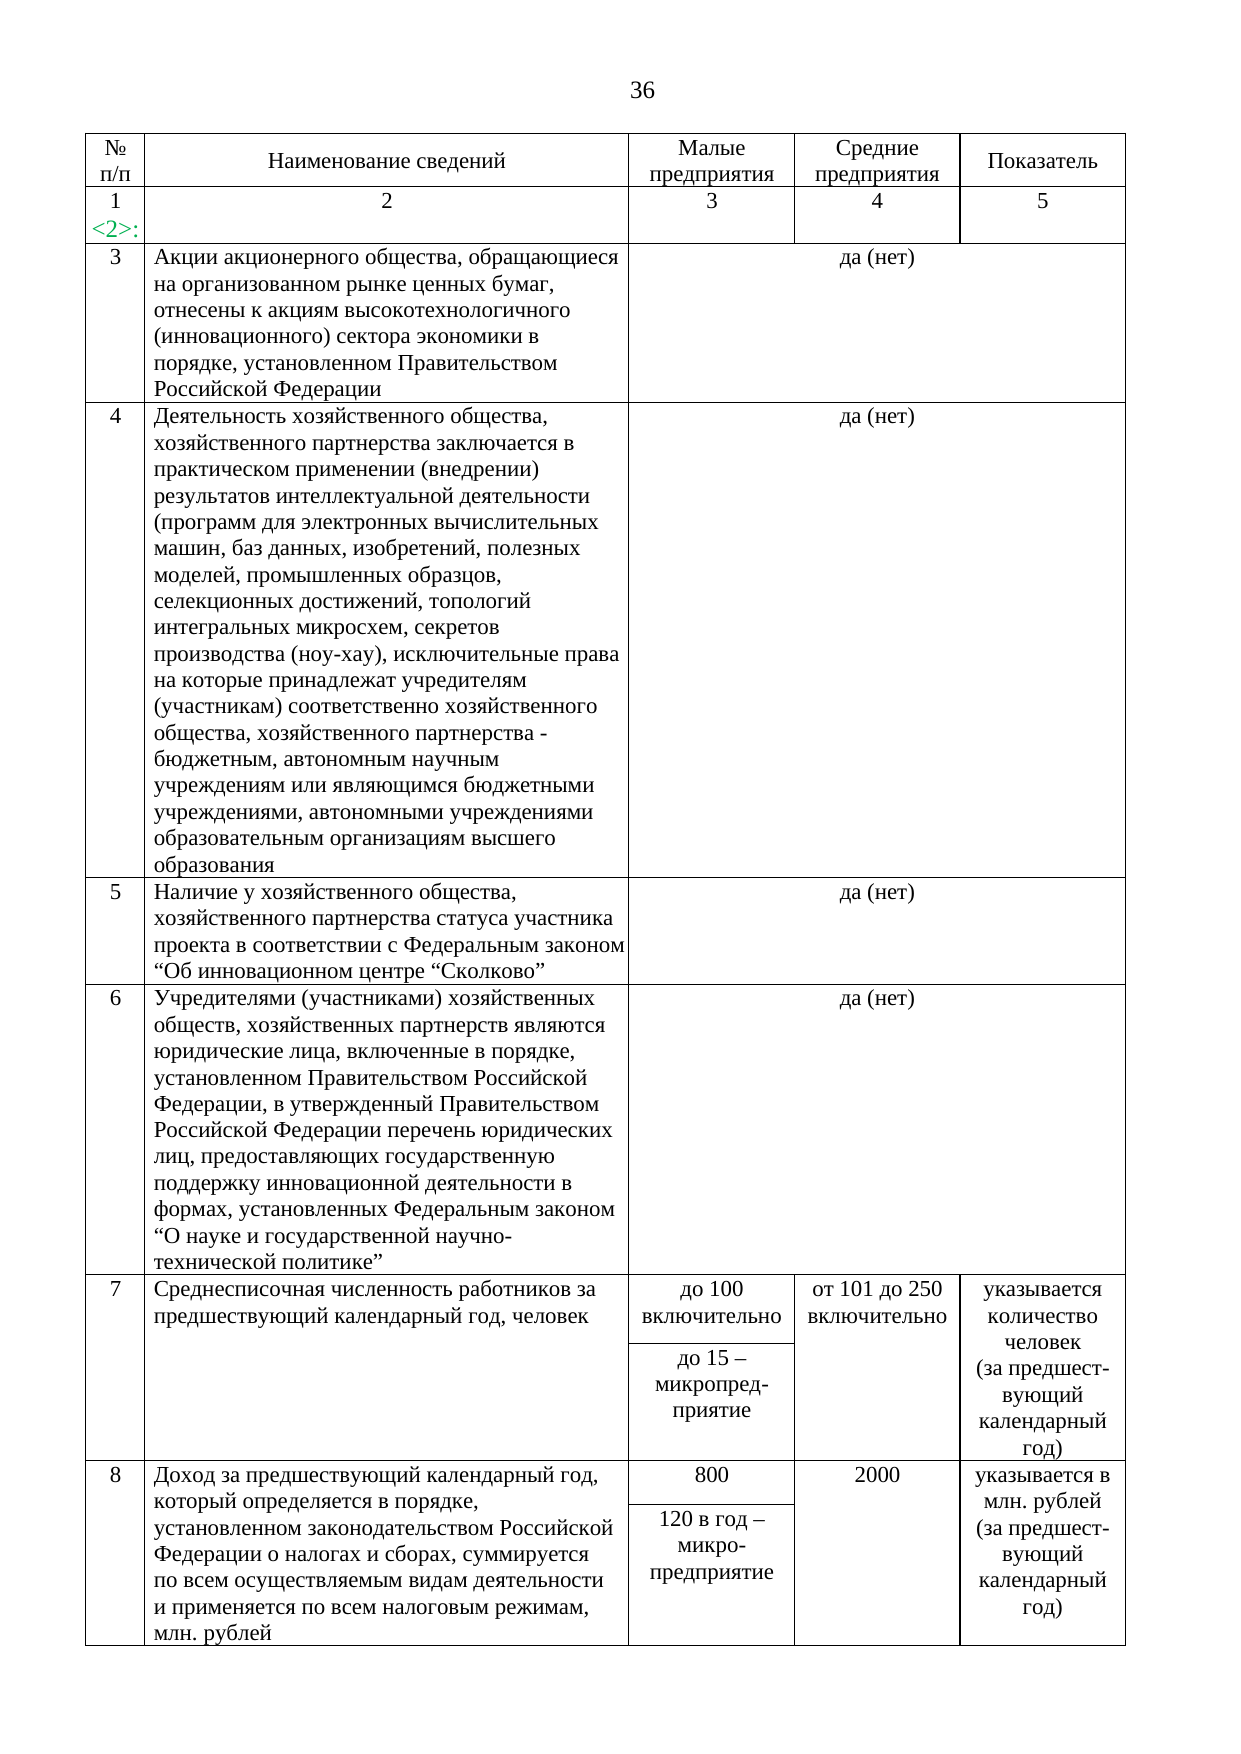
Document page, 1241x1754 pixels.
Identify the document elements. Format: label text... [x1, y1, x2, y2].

table_cell указывается в млн. рублей (за предшествующий календарный год) [961, 1461, 1125, 1645]
table_cell от 101 до 250 включительно [795, 1275, 959, 1460]
table_cell до 100 включительно [629, 1275, 794, 1342]
table_cell 5 [961, 187, 1125, 242]
table_cell 4 [86, 403, 144, 877]
table_cell Наличие у хозяйственного общества, хозяйственного партнерства статуса участника проекта в соответствии с Федеральным законом “Об инновационном центре “Сколково” [145, 878, 628, 983]
table_cell до 15 – микропредприятие [629, 1344, 794, 1460]
table_header Средние предприятия [795, 134, 959, 186]
table_header Наименование сведений [145, 134, 628, 186]
table_cell указывается количество человек (за предшествующий календарный год) [961, 1275, 1125, 1460]
table_cell Акции акционерного общества, обращающиеся на организованном рынке ценных бумаг, отнесены к акциям высокотехнологичного (инновационного) сектора экономики в порядке, установленном Правительством Российской Федерации [145, 244, 628, 402]
table_cell 2 [145, 187, 628, 242]
table_cell Деятельность хозяйственного общества, хозяйственного партнерства заключается в практическом применении (внедрении) результатов интеллектуальной деятельности (программ для электронных вычислительных машин, баз данных, изобретений, полезных моделей, промышленных образцов, селекционных достижений, топологий интегральных микросхем, секретов производства (ноу-хау), исключительные права на которые принадлежат учредителям (участникам) соответственно хозяйственного общества, хозяйственного партнерства - бюджетным, автономным научным учреждениям или являющимся бюджетными учреждениями, автономными учреждениями образовательным организациям высшего образования [145, 403, 628, 877]
table_cell 6 [86, 985, 144, 1274]
table_cell Доход за предшествующий календарный год, который определяется в порядке, установленном законодательством Российской Федерации о налогах и сборах, суммируется по всем осуществляемым видам деятельности и применяется по всем налоговым режимам, млн. рублей [145, 1461, 628, 1645]
table_header Показатель [961, 134, 1125, 186]
table_cell 1 <2>: [86, 187, 144, 242]
table_cell 3 [629, 187, 794, 242]
table_cell да (нет) [629, 985, 1125, 1274]
table_cell 7 [86, 1275, 144, 1460]
table_cell 4 [795, 187, 959, 242]
table_cell да (нет) [629, 244, 1125, 402]
table_cell 8 [86, 1461, 144, 1645]
table_header № п/п [86, 134, 144, 186]
table_cell 5 [86, 878, 144, 983]
table_cell 800 [629, 1461, 794, 1504]
table_cell Среднесписочная численность работников за предшествующий календарный год, человек [145, 1275, 628, 1460]
table_cell 2000 [795, 1461, 959, 1645]
table_header Малые предприятия [629, 134, 794, 186]
table_cell да (нет) [629, 403, 1125, 877]
table_cell 3 [86, 244, 144, 402]
table_cell Учредителями (участниками) хозяйственных обществ, хозяйственных партнерств являются юридические лица, включенные в порядке, установленном Правительством Российской Федерации, в утвержденный Правительством Российской Федерации перечень юридических лиц, предоставляющих государственную поддержку инновационной деятельности в формах, установленных Федеральным законом “О науке и государственной научно-технической политике” [145, 985, 628, 1274]
table_cell да (нет) [629, 878, 1125, 983]
table_cell 120 в год – микропредприятие [629, 1505, 794, 1645]
